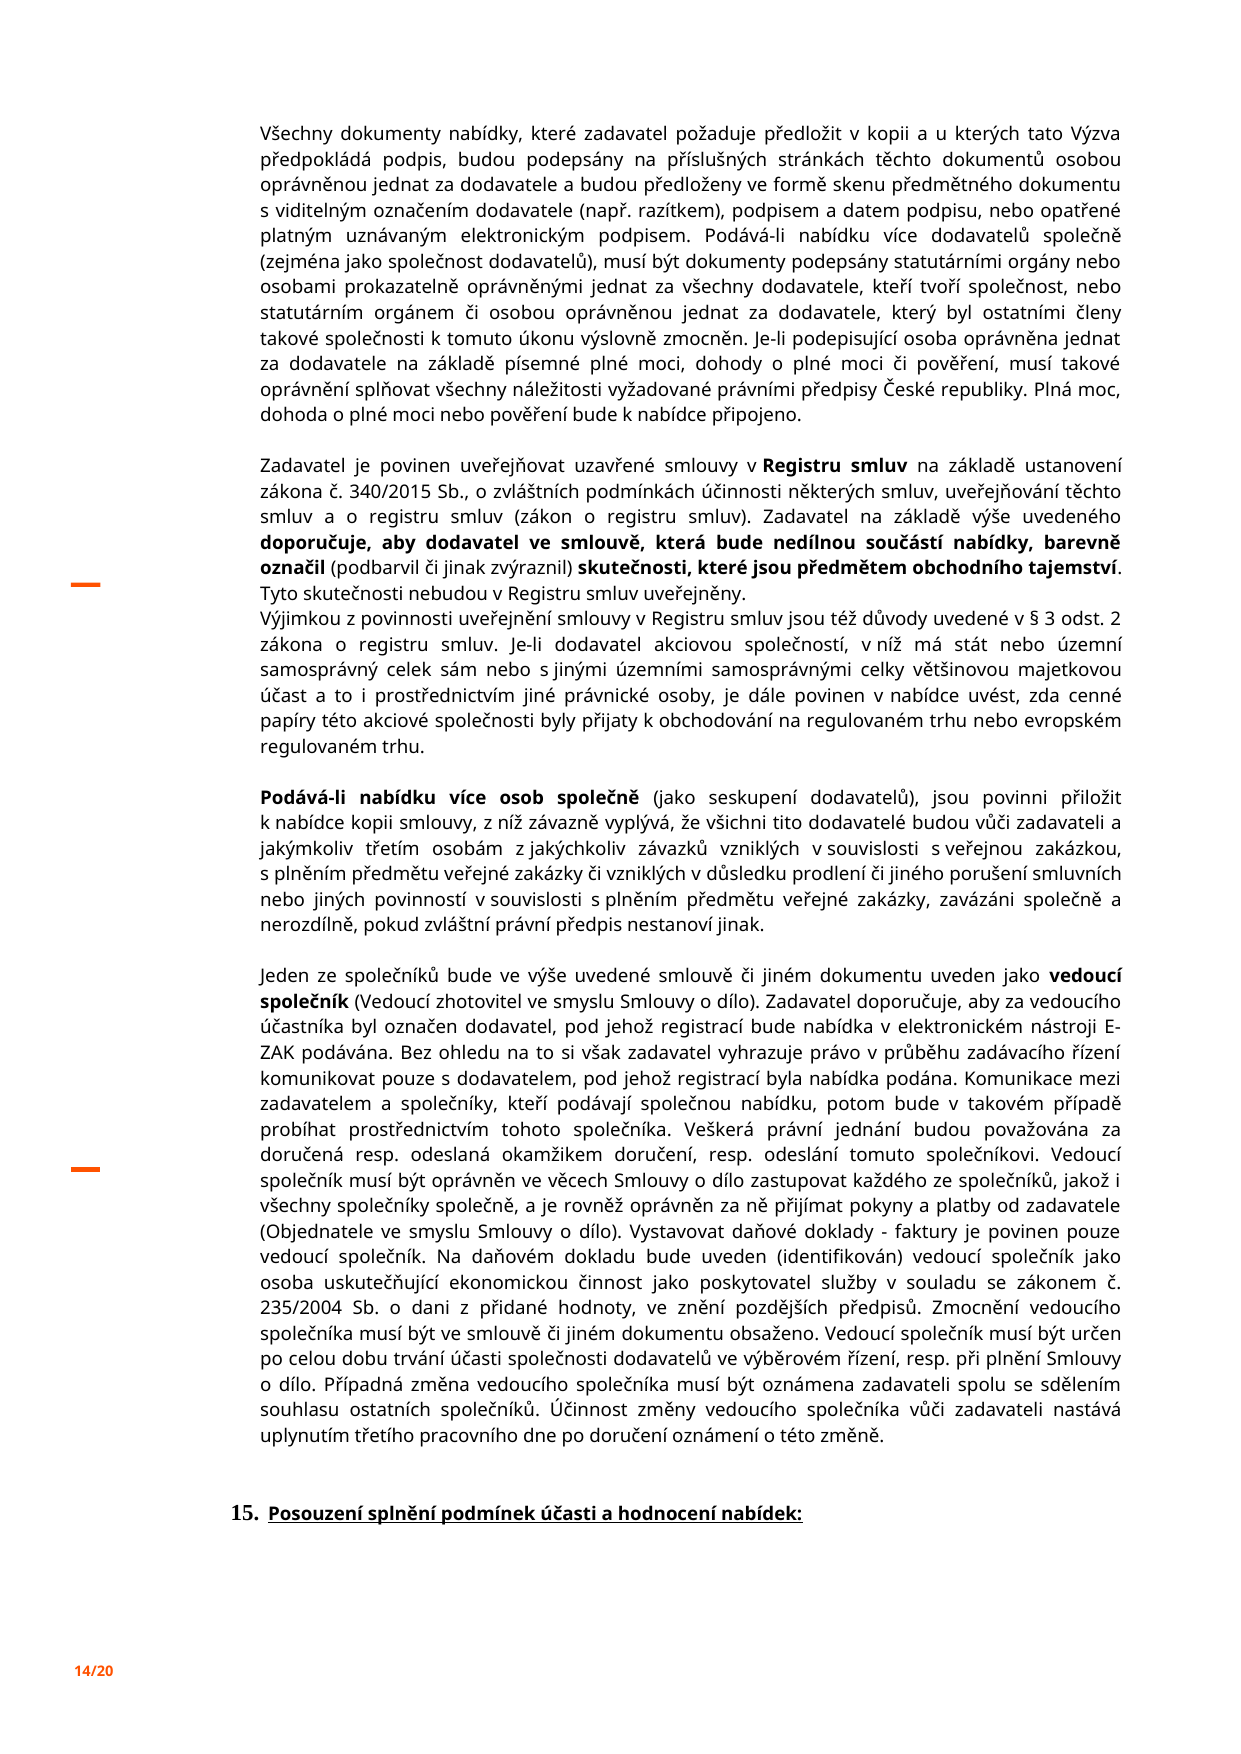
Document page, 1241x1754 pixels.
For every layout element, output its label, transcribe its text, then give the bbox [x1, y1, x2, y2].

text Zadavatel je povinen uveřejňovat uzavřené smlouvy v Registru smluv na základě ustanovení zákona č. 340/2015 Sb., o zvláštních podmínkách účinnosti některých smluv, uveřejňování těchto smluv a o registru smluv (zákon o registru smluv). Zadavatel na základě výše uvedeného doporučuje, aby dodavatel ve smlouvě, která bude nedílnou součástí nabídky, barevně označil (podbarvil či jinak zvýraznil) skutečnosti, které jsou předmětem obchodního tajemství. Tyto skutečnosti nebudou v Registru smluv uveřejněny. [260, 452, 1122, 606]
text Jeden ze společníků bude ve výše uvedené smlouvě či jiném dokumentu uveden jako vedoucí společník (Vedoucí zhotovitel ve smyslu Smlouvy o dílo). Zadavatel doporučuje, aby za vedoucího účastníka byl označen dodavatel, pod jehož registrací bude nabídka v elektronickém nástroji E-ZAK podávána. Bez ohledu na to si však zadavatel vyhrazuje právo v průběhu zadávacího řízení komunikovat pouze s dodavatelem, pod jehož registrací byla nabídka podána. Komunikace mezi zadavatelem a společníky, kteří podávají společnou nabídku, potom bude v takovém případě probíhat prostřednictvím tohoto společníka. Veškerá právní jednání budou považována za doručená resp. odeslaná okamžikem doručení, resp. odeslání tomuto společníkovi. Vedoucí společník musí být oprávněn ve věcech Smlouvy o dílo zastupovat každého ze společníků, jakož i všechny společníky společně, a je rovněž oprávněn za ně přijímat pokyny a platby od zadavatele (Objednatele ve smyslu Smlouvy o dílo). Vystavovat daňové doklady - faktury je povinen pouze vedoucí společník. Na daňovém dokladu bude uveden (identifikován) vedoucí společník jako osoba uskutečňující ekonomickou činnost jako poskytovatel služby v souladu se zákonem č. 235/2004 Sb. o dani z přidané hodnoty, ve znění pozdějších předpisů. Zmocnění vedoucího společníka musí být ve smlouvě či jiném dokumentu obsaženo. Vedoucí společník musí být určen po celou dobu trvání účasti společnosti dodavatelů ve výběrovém řízení, resp. při plnění Smlouvy o dílo. Případná změna vedoucího společníka musí být oznámena zadavateli spolu se sdělením souhlasu ostatních společníků. Účinnost změny vedoucího společníka vůči zadavateli nastává uplynutím třetího pracovního dne po doručení oznámení o této změně. [260, 963, 1122, 1448]
list Posouzení splnění podmínek účasti a hodnocení nabídek: [230, 1499, 1122, 1526]
text Všechny dokumenty nabídky, které zadavatel požaduje předložit v kopii a u kterých tato Výzva předpokládá podpis, budou podepsány na příslušných stránkách těchto dokumentů osobou oprávněnou jednat za dodavatele a budou předloženy ve formě skenu předmětného dokumentu s viditelným označením dodavatele (např. razítkem), podpisem a datem podpisu, nebo opatřené platným uznávaným elektronickým podpisem. Podává-li nabídku více dodavatelů společně (zejména jako společnost dodavatelů), musí být dokumenty podepsány statutárními orgány nebo osobami prokazatelně oprávněnými jednat za všechny dodavatele, kteří tvoří společnost, nebo statutárním orgánem či osobou oprávněnou jednat za dodavatele, který byl ostatními členy takové společnosti k tomuto úkonu výslovně zmocněn. Je-li podepisující osoba oprávněna jednat za dodavatele na základě písemné plné moci, dohody o plné moci či pověření, musí takové oprávnění splňovat všechny náležitosti vyžadované právními předpisy České republiky. Plná moc, dohoda o plné moci nebo pověření bude k nabídce připojeno. [260, 121, 1122, 427]
text Výjimkou z povinnosti uveřejnění smlouvy v Registru smluv jsou též důvody uvedené v § 3 odst. 2 zákona o registru smluv. Je-li dodavatel akciovou společností, v níž má stát nebo územní samosprávný celek sám nebo s jinými územními samosprávnými celky většinovou majetkovou účast a to i prostřednictvím jiné právnické osoby, je dále povinen v nabídce uvést, zda cenné papíry této akciové společnosti byly přijaty k obchodování na regulovaném trhu nebo evropském regulovaném trhu. [260, 606, 1122, 759]
text Podává-li nabídku více osob společně (jako seskupení dodavatelů), jsou povinni přiložit k nabídce kopii smlouvy, z níž závazně vyplývá, že všichni tito dodavatelé budou vůči zadavateli a jakýmkoliv třetím osobám z jakýchkoliv závazků vzniklých v souvislosti s veřejnou zakázkou, s plněním předmětu veřejné zakázky či vzniklých v důsledku prodlení či jiného porušení smluvních nebo jiných povinností v souvislosti s plněním předmětu veřejné zakázky, zavázáni společně a nerozdílně, pokud zvláštní právní předpis nestanoví jinak. [260, 784, 1122, 937]
